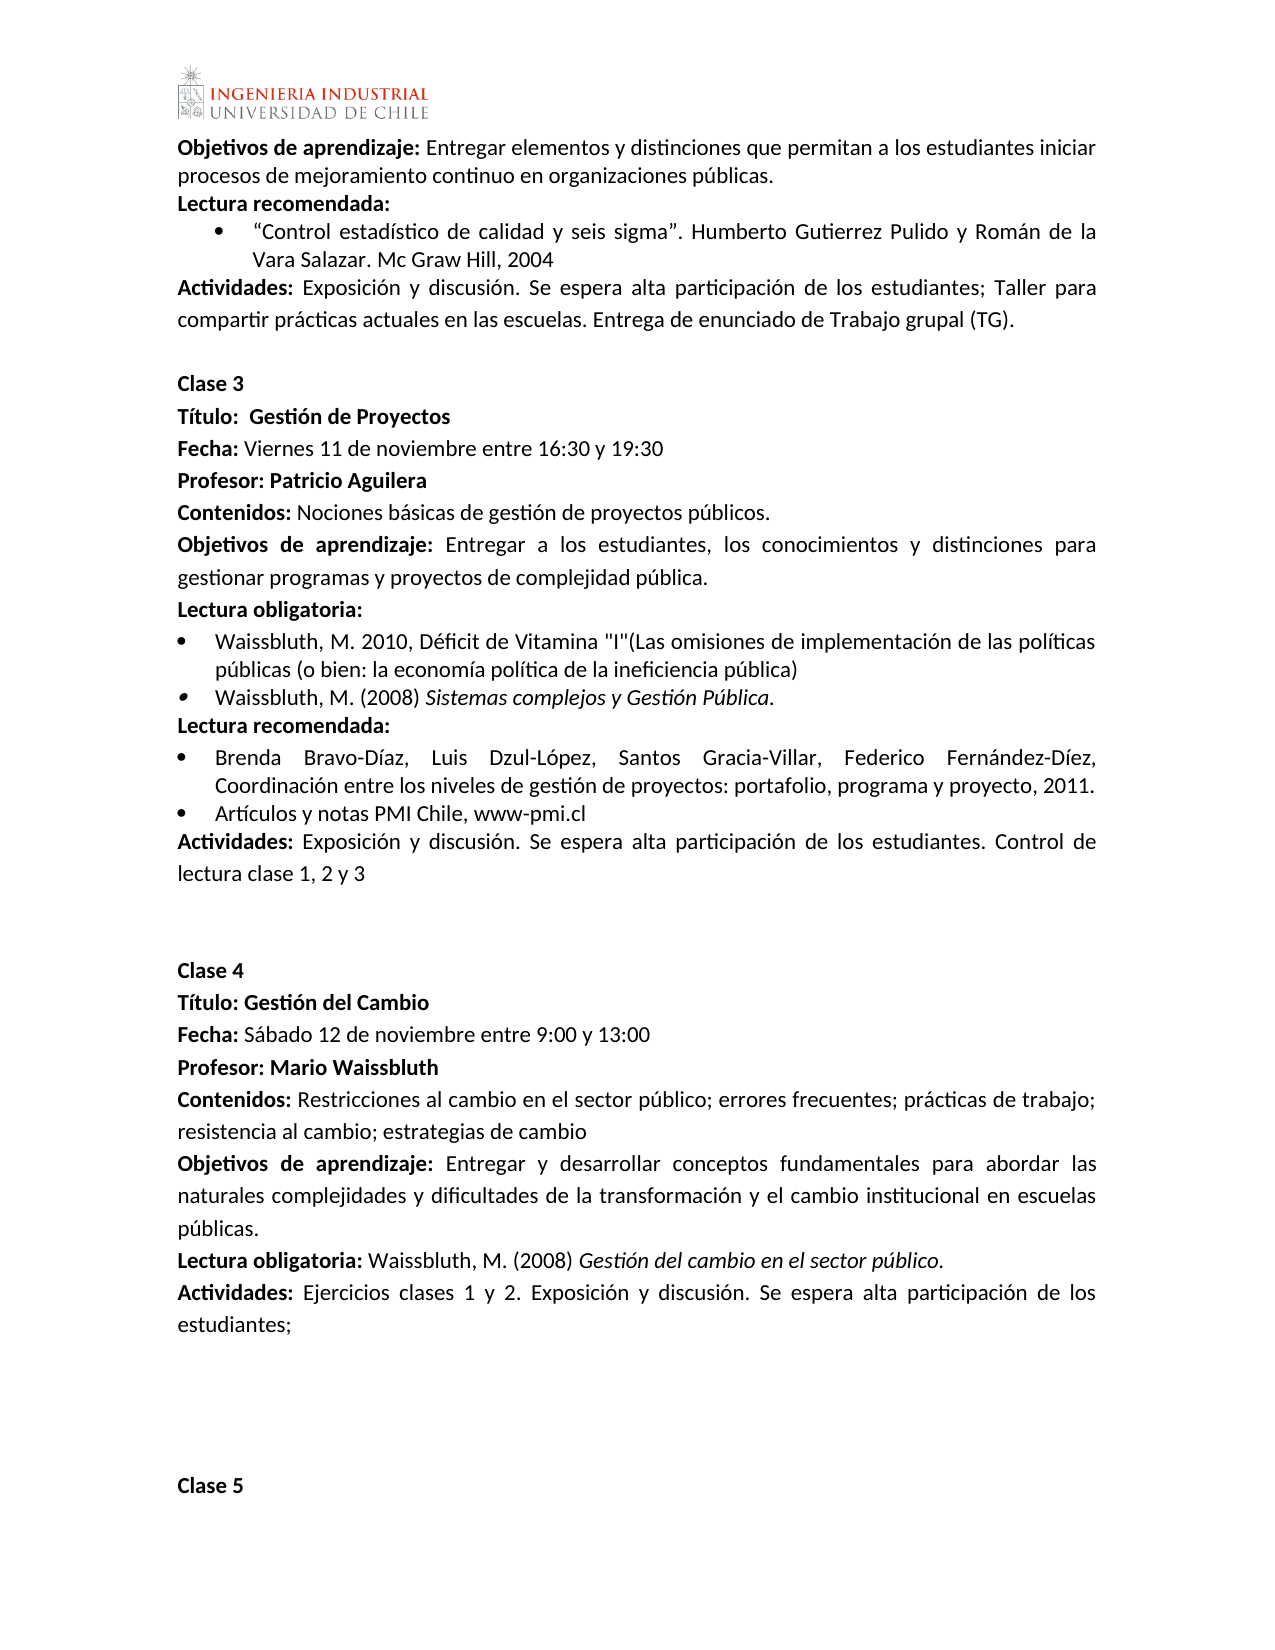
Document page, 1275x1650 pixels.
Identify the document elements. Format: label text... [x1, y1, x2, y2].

text Lectura obligatoria: Waissbluth, M. (2008) Gestión del cambio en el sector público. [177, 1246, 1098, 1274]
text Contenidos: Restricciones al cambio en el sector público; errores frecuentes; prácticas de trabajo; resistencia al cambio; estrategias de cambio [177, 1085, 1098, 1145]
list Waissbluth, M. 2010, Déficit de Vitamina "I"(Las omisiones de implementación de las políticas públicas (o bien: la economía política de la ineficiencia pública) [177, 627, 1098, 683]
text Fecha: Sábado 12 de noviembre entre 9:00 y 13:00 [177, 1021, 1098, 1048]
text Título: Gestión de Proyectos [177, 402, 1098, 430]
text Contenidos: Nociones básicas de gestión de proyectos públicos. [177, 498, 1098, 526]
text Clase 4 [177, 956, 1098, 984]
list “Control estadístico de calidad y seis sigma”. Humberto Gutierrez Pulido y Román de la Vara Salazar. Mc Graw Hill, 2004 [215, 217, 1098, 273]
text Fecha: Viernes 11 de noviembre entre 16:30 y 19:30 [177, 434, 1098, 462]
text Objetivos de aprendizaje: Entregar elementos y distinciones que permitan a los estudiantes iniciar procesos de mejoramiento continuo en organizaciones públicas. [177, 133, 1098, 189]
list Brenda Bravo-Díaz, Luis Dzul-López, Santos Gracia-Villar, Federico Fernández-Díez, Coordinación entre los niveles de gestión de proyectos: portafolio, programa y proyecto, 2011. [177, 743, 1098, 799]
text Título: Gestión del Cambio [177, 988, 1098, 1016]
text Lectura recomendada: [177, 189, 1098, 217]
text Actividades: Ejercicios clases 1 y 2. Exposición y discusión. Se espera alta participación de los estudiantes; [177, 1278, 1098, 1338]
list Waissbluth, M. (2008) Sistemas complejos y Gestión Pública. [177, 683, 1098, 711]
picture [178, 65, 429, 119]
text Lectura obligatoria: [177, 595, 1098, 623]
text Actividades: Exposición y discusión. Se espera alta participación de los estudiantes; Taller para compartir prácticas actuales en las escuelas. Entrega de enunciado de Trabajo grupal (TG). [177, 273, 1098, 333]
list Artículos y notas PMI Chile, www-pmi.cl [177, 799, 1098, 827]
text Objetivos de aprendizaje: Entregar y desarrollar conceptos fundamentales para abordar las naturales complejidades y dificultades de la transformación y el cambio institucional en escuelas públicas. [177, 1149, 1098, 1242]
text Clase 3 [177, 369, 1098, 398]
text Profesor: Mario Waissbluth [177, 1053, 1098, 1081]
text Lectura recomendada: [177, 711, 1098, 739]
text Actividades: Exposición y discusión. Se espera alta participación de los estudiantes. Control de lectura clase 1, 2 y 3 [177, 827, 1098, 888]
text Objetivos de aprendizaje: Entregar a los estudiantes, los conocimientos y distinciones para gestionar programas y proyectos de complejidad pública. [177, 531, 1098, 591]
text Clase 5 [177, 1471, 1098, 1499]
text Profesor: Patricio Aguilera [177, 466, 1098, 494]
